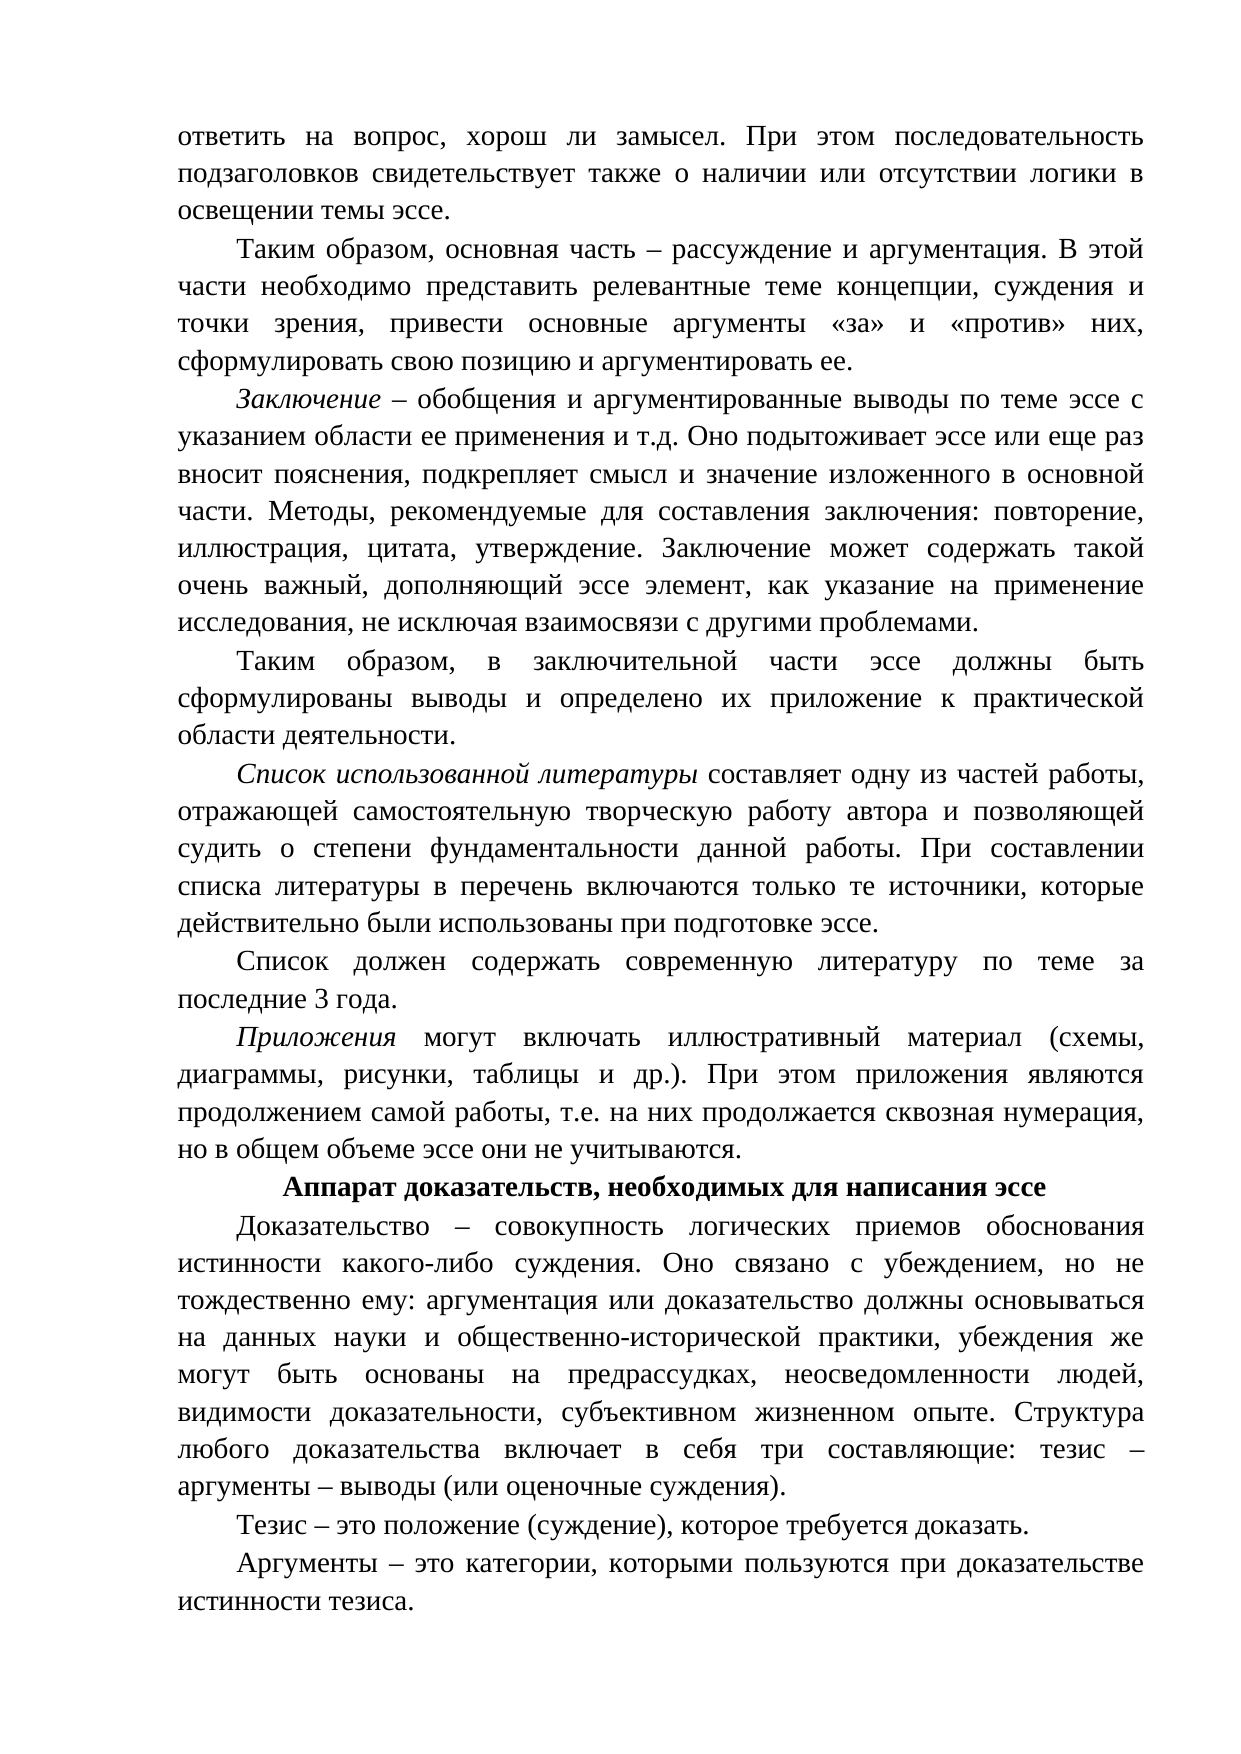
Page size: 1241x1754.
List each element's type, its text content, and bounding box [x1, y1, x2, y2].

text Заключение – обобщения и аргументированные выводы по теме эссе с указанием области ее применения и т.д. Оно подытоживает эссе или еще раз вносит пояснения, подкрепляет смысл и значение изложенного в основной части. Методы, рекомендуемые для составления заключения: повторение, иллюстрация, цитата, утверждение. Заключение может содержать такой очень важный, дополняющий эссе элемент, как указание на применение исследования, не исключая взаимосвязи с другими проблемами. [177, 381, 1145, 638]
text Аппарат доказательств, необходимых для написания эссе [177, 1169, 1152, 1203]
text Таким образом, в заключительной части эссе должны быть сформулированы выводы и определено их приложение к практической области деятельности. [177, 643, 1145, 751]
text Таким образом, основная часть – рассуждение и аргументация. В этой части необходимо представить релевантные теме концепции, суждения и точки зрения, привести основные аргументы «за» и «против» них, сформулировать свою позицию и аргументировать ее. [177, 231, 1145, 376]
text Список должен содержать современную литературу по теме за последние 3 года. [177, 943, 1145, 1014]
text Список использованной литературы составляет одну из частей работы, отражающей самостоятельную творческую работу автора и позволяющей судить о степени фундаментальности данной работы. При составлении списка литературы в перечень включаются только те источники, которые действительно были использованы при подготовке эссе. [177, 756, 1145, 938]
text Тезис – это положение (суждение), которое требуется доказать. [177, 1507, 1145, 1540]
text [177, 118, 1145, 226]
text Приложения могут включать иллюстративный материал (схемы, диаграммы, рисунки, таблицы и др.). При этом приложения являются продолжением самой работы, т.е. на них продолжается сквозная нумерация, но в общем объеме эссе они не учитываются. [177, 1019, 1145, 1164]
text Доказательство – совокупность логических приемов обоснования истинности какого-либо суждения. Оно связано с убеждением, но не тождественно ему: аргументация или доказательство должны основываться на данных науки и общественно-исторической практики, убеждения же могут быть основаны на предрассудках, неосведомленности людей, видимости доказательности, субъективном жизненном опыте. Структура любого доказательства включает в себя три составляющие: тезис – аргументы – выводы (или оценочные суждения). [177, 1208, 1145, 1502]
text Аргументы – это категории, которыми пользуются при доказательстве истинности тезиса. [177, 1546, 1145, 1616]
